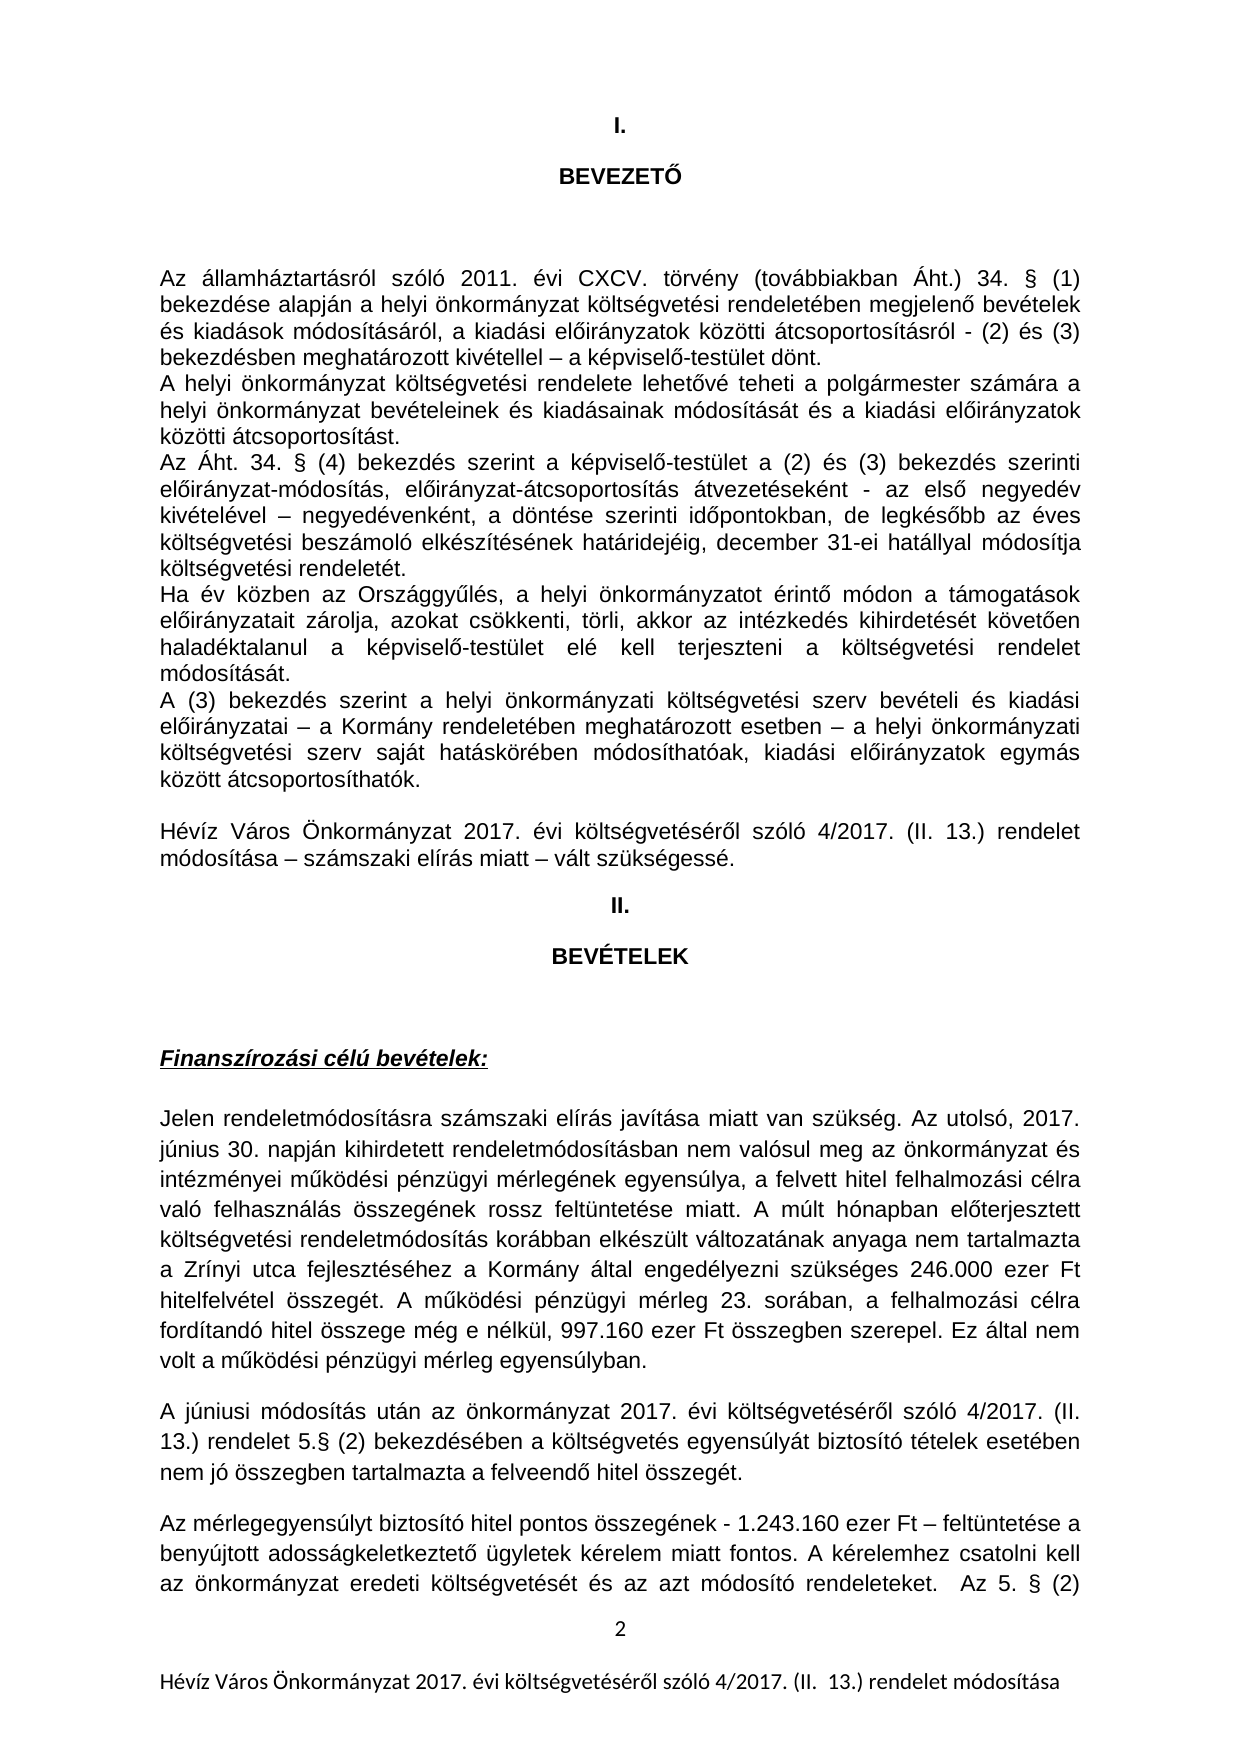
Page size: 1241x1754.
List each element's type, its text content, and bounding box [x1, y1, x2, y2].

text Hévíz Város Önkormányzat 2017. évi költségvetéséről szóló 4/2017. (II. 13.) rendelet módosítása – számszaki elírás miatt – vált szükségessé. [159, 818, 1081, 871]
text II. [159, 892, 1081, 918]
text Jelen rendeletmódosításra számszaki elírás javítása miatt van szükség. Az utolsó, 2017. június 30. napján kihirdetett rendeletmódosításban nem valósul meg az önkormányzat és intézményei működési pénzügyi mérlegének egyensúlya, a felvett hitel felhalmozási célra való felhasználás összegének rossz feltüntetése miatt. A múlt hónapban előterjesztett költségvetési rendeletmódosítás korábban elkészült változatának anyaga nem tartalmazta a Zrínyi utca fejlesztéséhez a Kormány által engedélyezni szükséges 246.000 ezer Ft hitelfelvétel összegét. A működési pénzügyi mérleg 23. sorában, a felhalmozási célra fordítandó hitel összege még e nélkül, 997.160 ezer Ft összegben szerepel. Ez által nem volt a működési pénzügyi mérleg egyensúlyban. [159, 1105, 1081, 1373]
text Az Áht. 34. § (4) bekezdés szerint a képviselő-testület a (2) és (3) bekezdés szerinti előirányzat-módosítás, előirányzat-átcsoportosítás átvezetéseként - az első negyedév kivételével – negyedévenként, a döntése szerinti időpontokban, de legkésőbb az éves költségvetési beszámoló elkészítésének határidejéig, december 31-ei hatállyal módosítja költségvetési rendeletét. [159, 449, 1081, 581]
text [159, 1509, 1081, 1596]
text A helyi önkormányzat költségvetési rendelete lehetővé teheti a polgármester számára a helyi önkormányzat bevételeinek és kiadásainak módosítását és a kiadási előirányzatok közötti átcsoportosítást. [159, 370, 1081, 449]
text A (3) bekezdés szerint a helyi önkormányzati költségvetési szerv bevételi és kiadási előirányzatai – a Kormány rendeletében meghatározott esetben – a helyi önkormányzati költségvetési szerv saját hatáskörében módosíthatóak, kiadási előirányzatok egymás között átcsoportosíthatók. [159, 687, 1081, 792]
text BEVEZETŐ [159, 163, 1081, 189]
text A júniusi módosítás után az önkormányzat 2017. évi költségvetéséről szóló 4/2017. (II. 13.) rendelet 5.§ (2) bekezdésében a költségvetés egyensúlyát biztosító tételek esetében nem jó összegben tartalmazta a felveendő hitel összegét. [159, 1398, 1081, 1485]
text Az államháztartásról szóló 2011. évi CXCV. törvény (továbbiakban Áht.) 34. § (1) bekezdése alapján a helyi önkormányzat költségvetési rendeletében megjelenő bevételek és kiadások módosításáról, a kiadási előirányzatok közötti átcsoportosításról - (2) és (3) bekezdésben meghatározott kivétellel – a képviselő-testület dönt. [159, 265, 1081, 370]
text Ha év közben az Országgyűlés, a helyi önkormányzatot érintő módon a támogatások előirányzatait zárolja, azokat csökkenti, törli, akkor az intézkedés kihirdetését követően haladéktalanul a képviselő-testület elé kell terjeszteni a költségvetési rendelet módosítását. [159, 581, 1081, 687]
text BEVÉTELEK [159, 943, 1081, 969]
text Finanszírozási célú bevételek: [159, 1045, 1081, 1071]
text I. [159, 112, 1081, 138]
